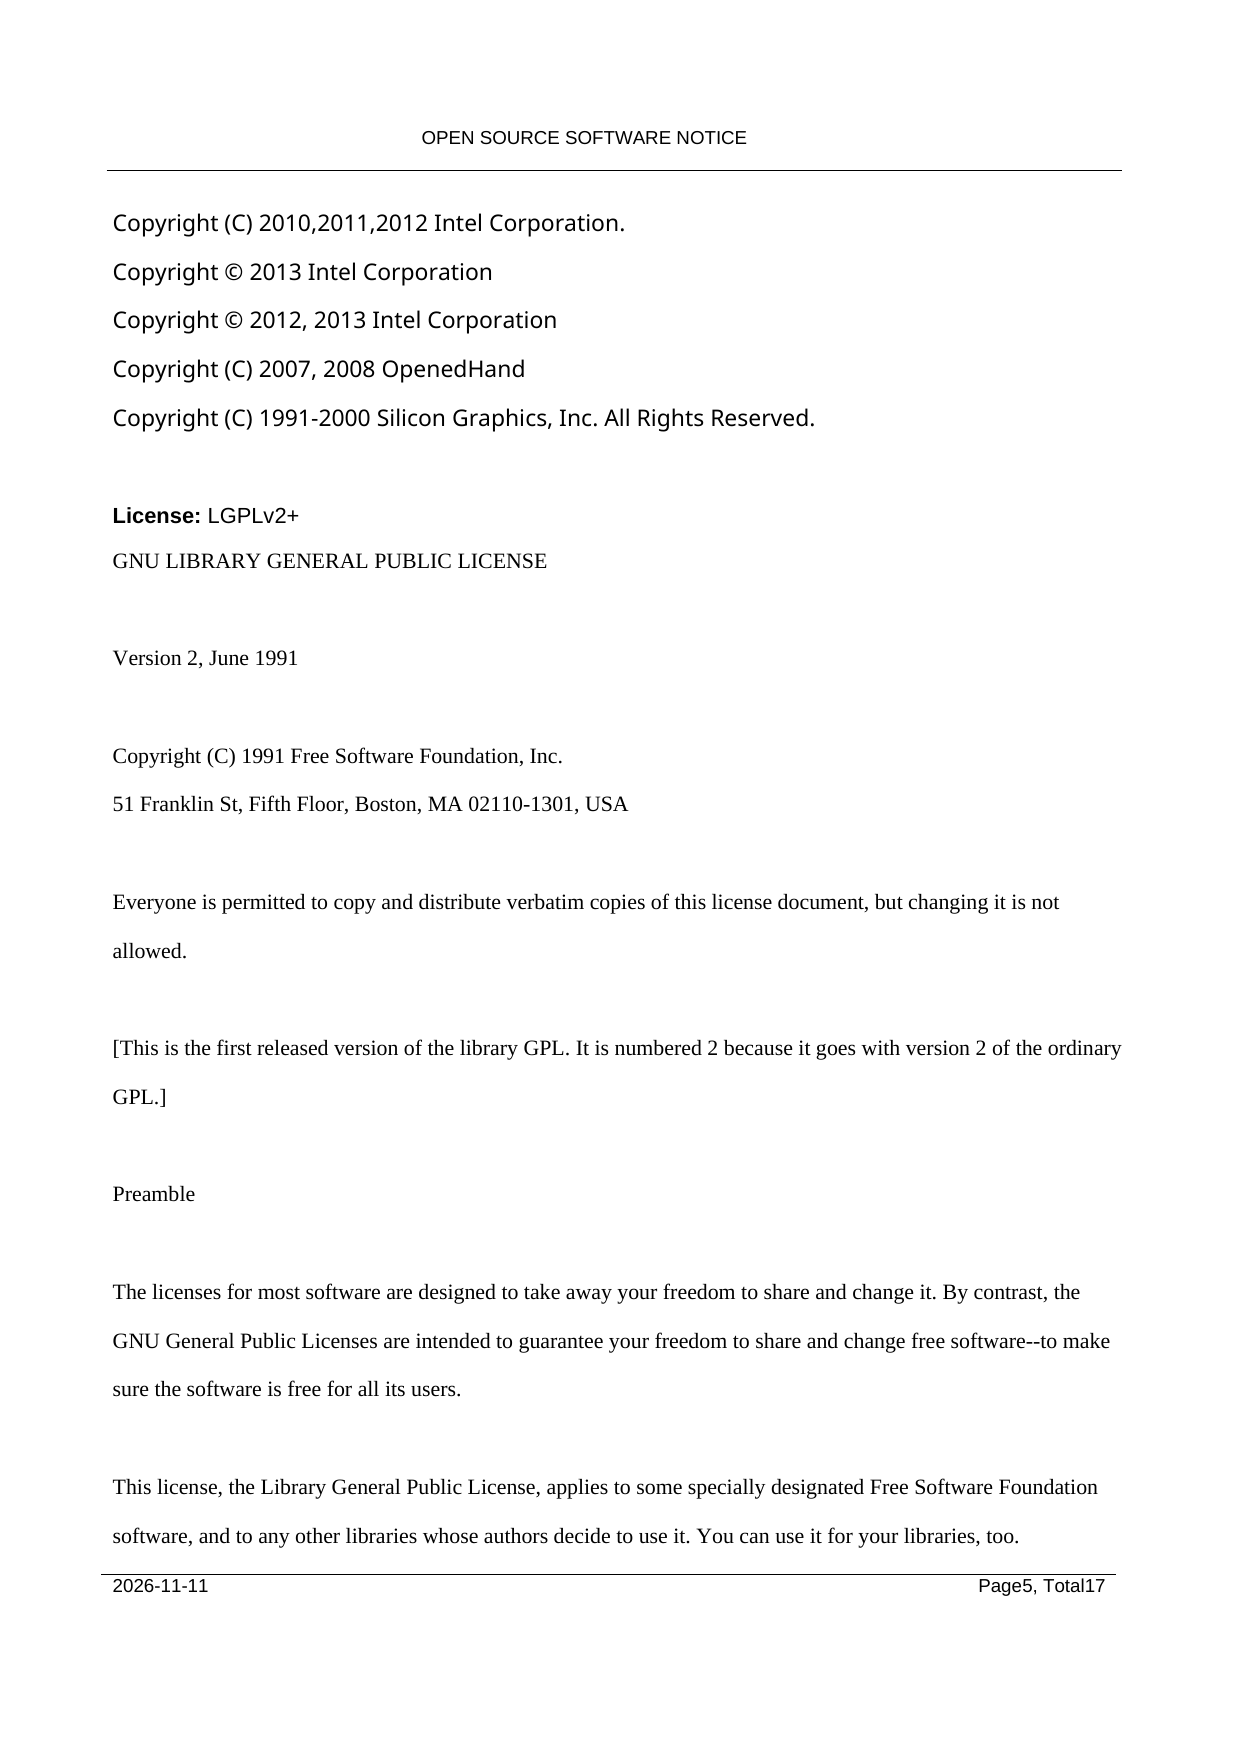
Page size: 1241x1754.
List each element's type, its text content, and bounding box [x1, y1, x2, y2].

text License: LGPLv2+ [112, 499, 1128, 531]
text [112, 206, 1128, 483]
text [112, 544, 1128, 1551]
